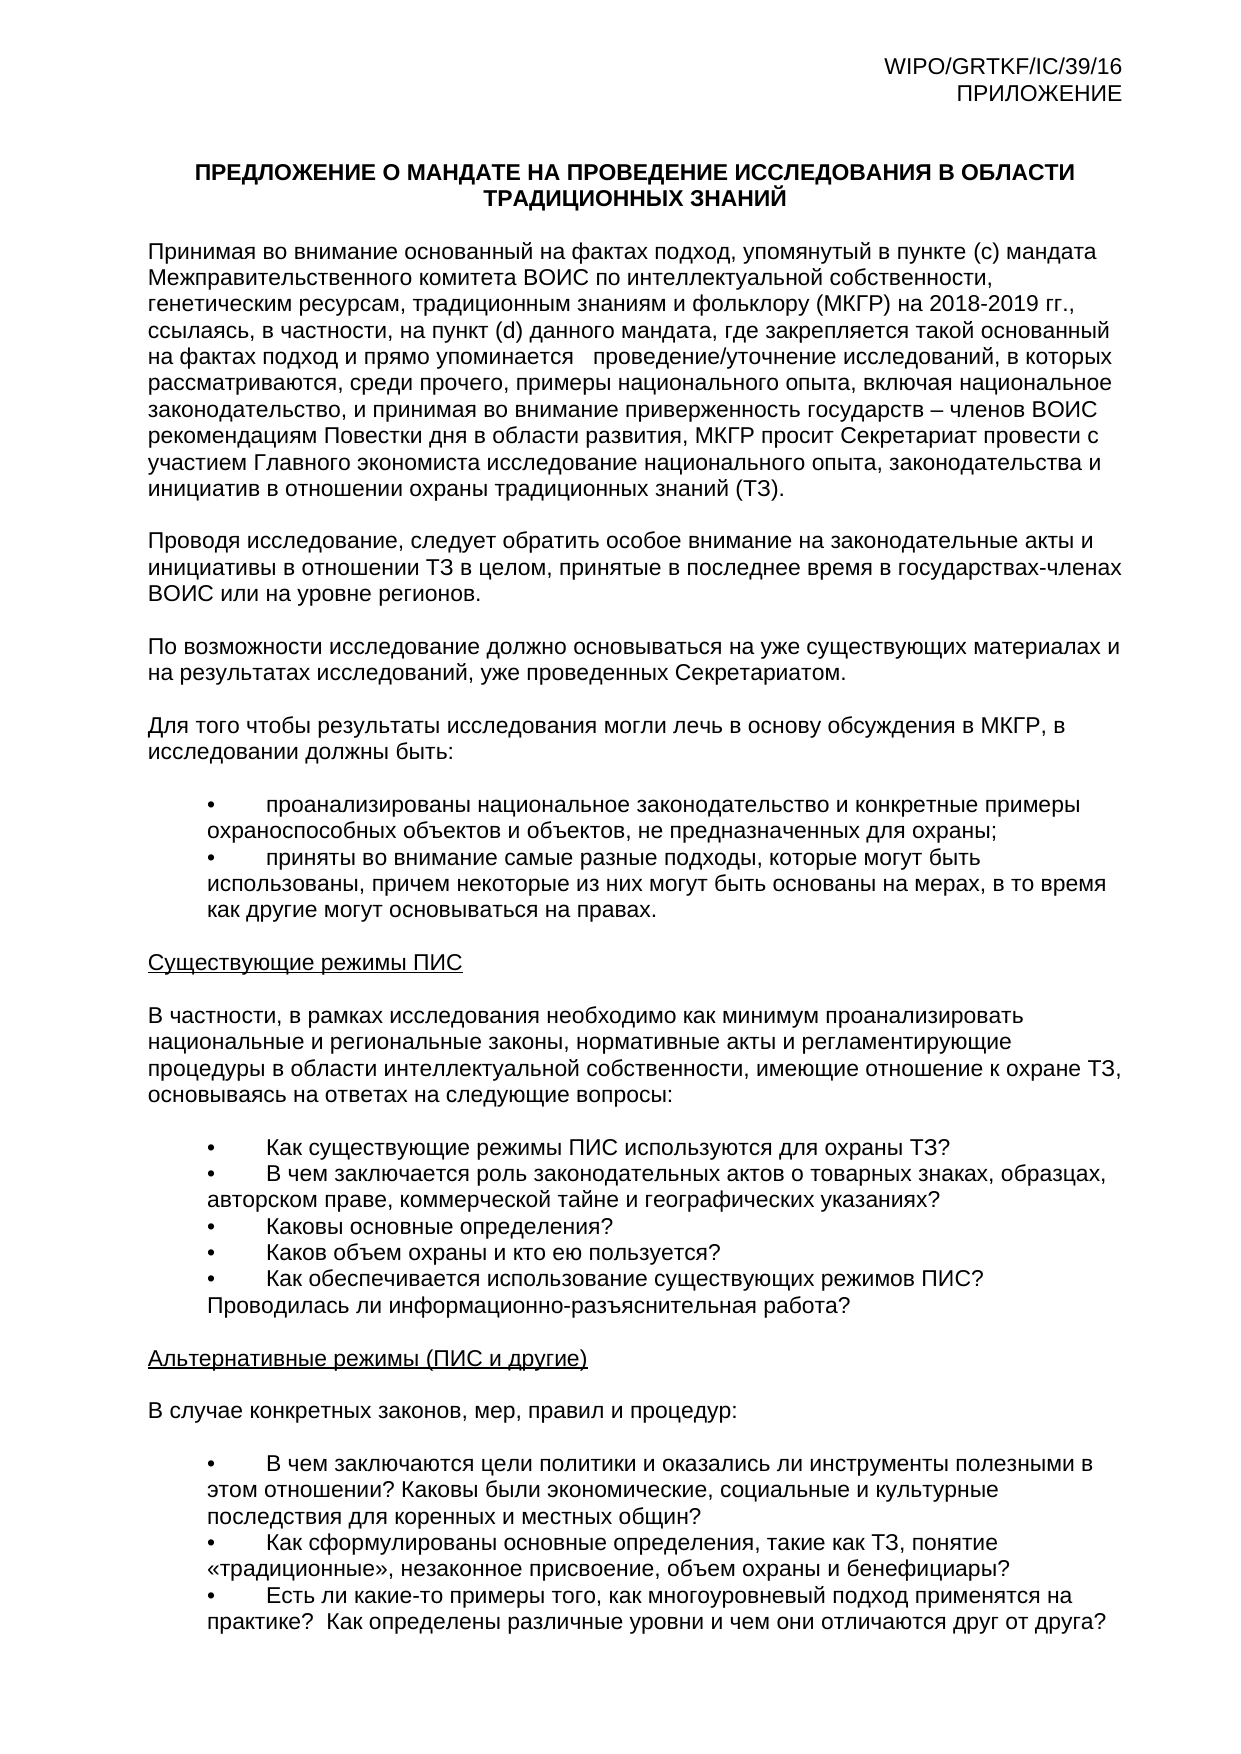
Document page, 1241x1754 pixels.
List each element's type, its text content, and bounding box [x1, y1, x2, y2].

text • Каковы основные определения? [207, 1213, 1122, 1239]
text По возможности исследование должно основываться на уже существующих материалах и на результатах исследований, уже проведенных Секретариатом. [148, 633, 1122, 686]
text • Есть ли какие-то примеры того, как многоуровневый подход применятся на практике? Как определены различные уровни и чем они отличаются друг от друга? [207, 1582, 1122, 1634]
text • В чем заключаются цели политики и оказались ли инструменты полезными в этом отношении? Каковы были экономические, социальные и культурные последствия для коренных и местных общин? [207, 1450, 1122, 1529]
text Принимая во внимание основанный на фактах подход, упомянутый в пункте (c) мандата Межправительственного комитета ВОИС по интеллектуальной собственности, генетическим ресурсам, традиционным знаниям и фольклору (МКГР) на 2018-2019 гг., ссылаясь, в частности, на пункт (d) данного мандата, где закрепляется такой основанный на фактах подход и прямо упоминается проведение/уточнение исследований, в которых рассматриваются, среди прочего, примеры национального опыта, включая национальное законодательство, и принимая во внимание приверженность государств – членов ВОИС рекомендациям Повестки дня в области развития, МКГР просит Секретариат провести с участием Главного экономиста исследование национального опыта, законодательства и инициатив в отношении охраны традиционных знаний (ТЗ). [148, 238, 1122, 501]
text Альтернативные режимы (ПИС и другие) [148, 1344, 1122, 1371]
text • Как сформулированы основные определения, такие как ТЗ, понятие «традиционные», незаконное присвоение, объем охраны и бенефициары? [207, 1529, 1122, 1582]
text Проводя исследование, следует обратить особое внимание на законодательные акты и инициативы в отношении ТЗ в целом, принятые в последнее время в государствах-членах ВОИС или на уровне регионов. [148, 527, 1122, 607]
text • Как обеспечивается использование существующих режимов ПИС? Проводилась ли информационно-разъяснительная работа? [207, 1265, 1122, 1318]
text ПРЕДЛОЖЕНИЕ О МАНДАТЕ НА ПРОВЕДЕНИЕ ИССЛЕДОВАНИЯ В ОБЛАСТИ ТРАДИЦИОННЫХ ЗНАНИЙ [148, 158, 1122, 211]
text • приняты во внимание самые разные подходы, которые могут быть использованы, причем некоторые из них могут быть основаны на мерах, в то время как другие могут основываться на правах. [207, 844, 1122, 923]
text В случае конкретных законов, мер, правил и процедур: [148, 1397, 1122, 1423]
text В частности, в рамках исследования необходимо как минимум проанализировать национальные и региональные законы, нормативные акты и регламентирующие процедуры в области интеллектуальной собственности, имеющие отношение к охране ТЗ, основываясь на ответах на следующие вопросы: [148, 1002, 1122, 1107]
text • проанализированы национальное законодательство и конкретные примеры охраноспособных объектов и объектов, не предназначенных для охраны; [207, 791, 1122, 844]
text Для того чтобы результаты исследования могли лечь в основу обсуждения в МКГР, в исследовании должны быть: [148, 712, 1122, 765]
text Существующие режимы ПИС [148, 949, 1122, 976]
text • В чем заключается роль законодательных актов о товарных знаках, образцах, авторском праве, коммерческой тайне и географических указаниях? [207, 1160, 1122, 1213]
text • Каков объем охраны и кто ею пользуется? [207, 1239, 1122, 1265]
text • Как существующие режимы ПИС используются для охраны ТЗ? [207, 1134, 1122, 1160]
